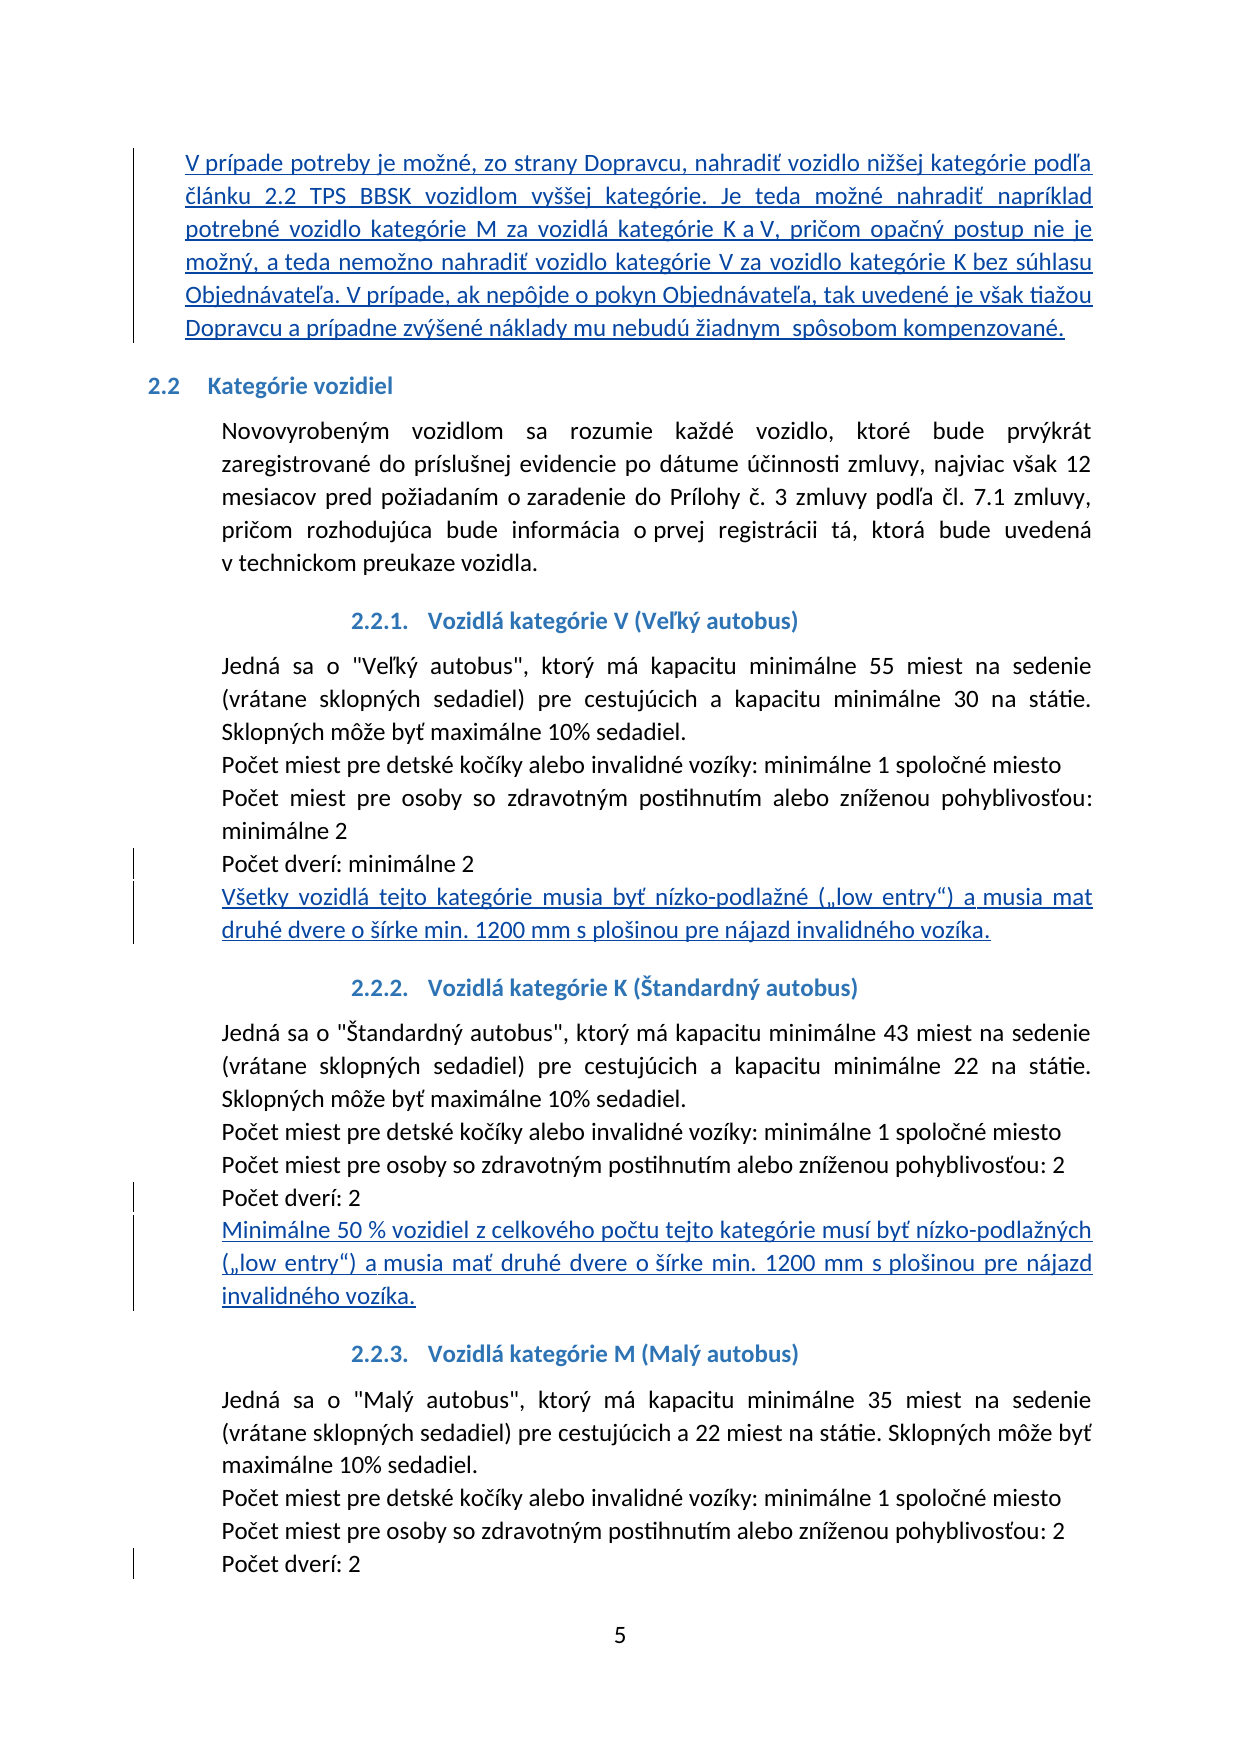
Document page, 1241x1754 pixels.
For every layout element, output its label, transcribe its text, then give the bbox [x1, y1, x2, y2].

text Počet miest pre osoby so zdravotným postihnutím alebo zníženou pohyblivosťou: 2 [148, 1149, 1093, 1179]
text Jedná sa o "Malý autobus", ktorý má kapacitu minimálne 35 miest na sedenie (vrátane sklopných sedadiel) pre cestujúcich a 22 miest na státie. Sklopných môže byť maximálne 10% sedadiel. [221, 1384, 1093, 1480]
text Počet dverí: 2 [148, 1182, 1093, 1212]
text Počet miest pre detské kočíky alebo invalidné vozíky: minimálne 1 spoločné miesto [148, 1116, 1093, 1146]
subtitle Vozidlá kategórie K (Štandardný autobus) [409, 972, 1093, 1002]
text Počet dverí: minimálne 2 [148, 848, 1093, 878]
text Počet miest pre osoby so zdravotným postihnutím alebo zníženou pohyblivosťou: 2 [148, 1516, 1093, 1546]
text Jedná sa o "Veľký autobus", ktorý má kapacitu minimálne 55 miest na sedenie (vrátane sklopných sedadiel) pre cestujúcich a kapacitu minimálne 30 na státie. Sklopných môže byť maximálne 10% sedadiel. [221, 651, 1093, 747]
text Jedná sa o "Štandardný autobus", ktorý má kapacitu minimálne 43 miest na sedenie (vrátane sklopných sedadiel) pre cestujúcich a kapacitu minimálne 22 na státie. Sklopných môže byť maximálne 10% sedadiel. [221, 1017, 1093, 1113]
subtitle Kategórie vozidiel [148, 370, 1093, 401]
subtitle Vozidlá kategórie M (Malý autobus) [409, 1338, 1093, 1369]
text Počet miest pre osoby so zdravotným postihnutím alebo zníženou pohyblivosťou: minimálne 2 [221, 782, 1093, 846]
text Počet miest pre detské kočíky alebo invalidné vozíky: minimálne 1 spoločné miesto [148, 1483, 1093, 1513]
text Počet miest pre detské kočíky alebo invalidné vozíky: minimálne 1 spoločné miesto [148, 749, 1093, 780]
text Novovyrobeným vozidlom sa rozumie každé vozidlo, ktoré bude prvýkrát zaregistrované do príslušnej evidencie po dátume účinnosti zmluvy, najviac však 12 mesiacov pred požiadaním o zaradenie do Prílohy č. 3 zmluvy podľa čl. 7.1 zmluvy, pričom rozhodujúca bude informácia o prvej registrácii tá, ktorá bude uvedená v technickom preukaze vozidla. [221, 416, 1093, 578]
subtitle Vozidlá kategórie V (Veľký autobus) [409, 605, 1093, 636]
text Počet dverí: 2 [148, 1548, 1093, 1579]
